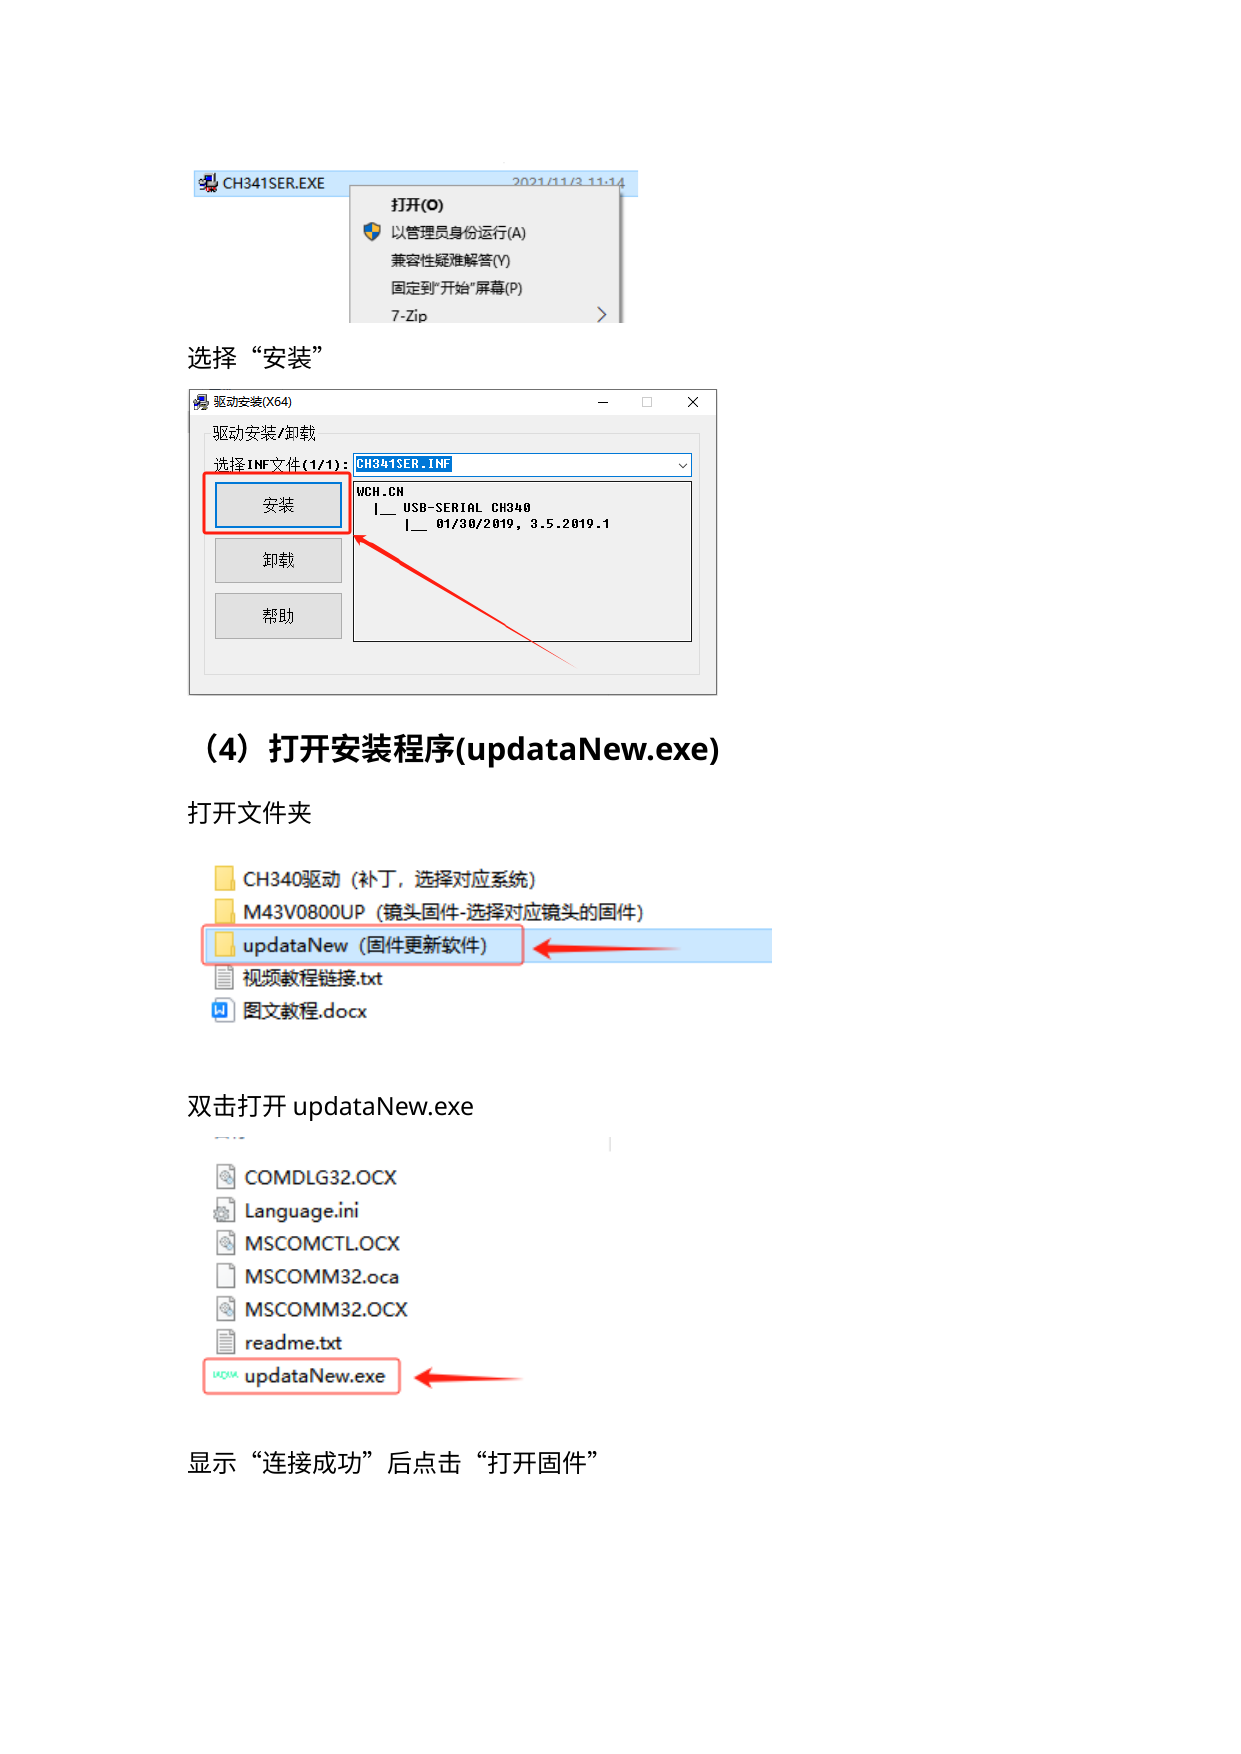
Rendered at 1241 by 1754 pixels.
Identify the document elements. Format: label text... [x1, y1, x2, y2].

list 选择“安装” [187, 324, 1053, 389]
list 双击打开updataNew.exe [187, 1072, 1053, 1137]
picture [187, 844, 772, 1051]
list 打开文件夹 [187, 779, 1053, 844]
picture [187, 389, 718, 696]
picture [187, 1137, 611, 1411]
list 显示“连接成功”后点击“打开固件” [187, 1429, 1053, 1494]
list 打开安装程序(updataNew.exe) [187, 714, 1053, 779]
picture [187, 162, 639, 323]
